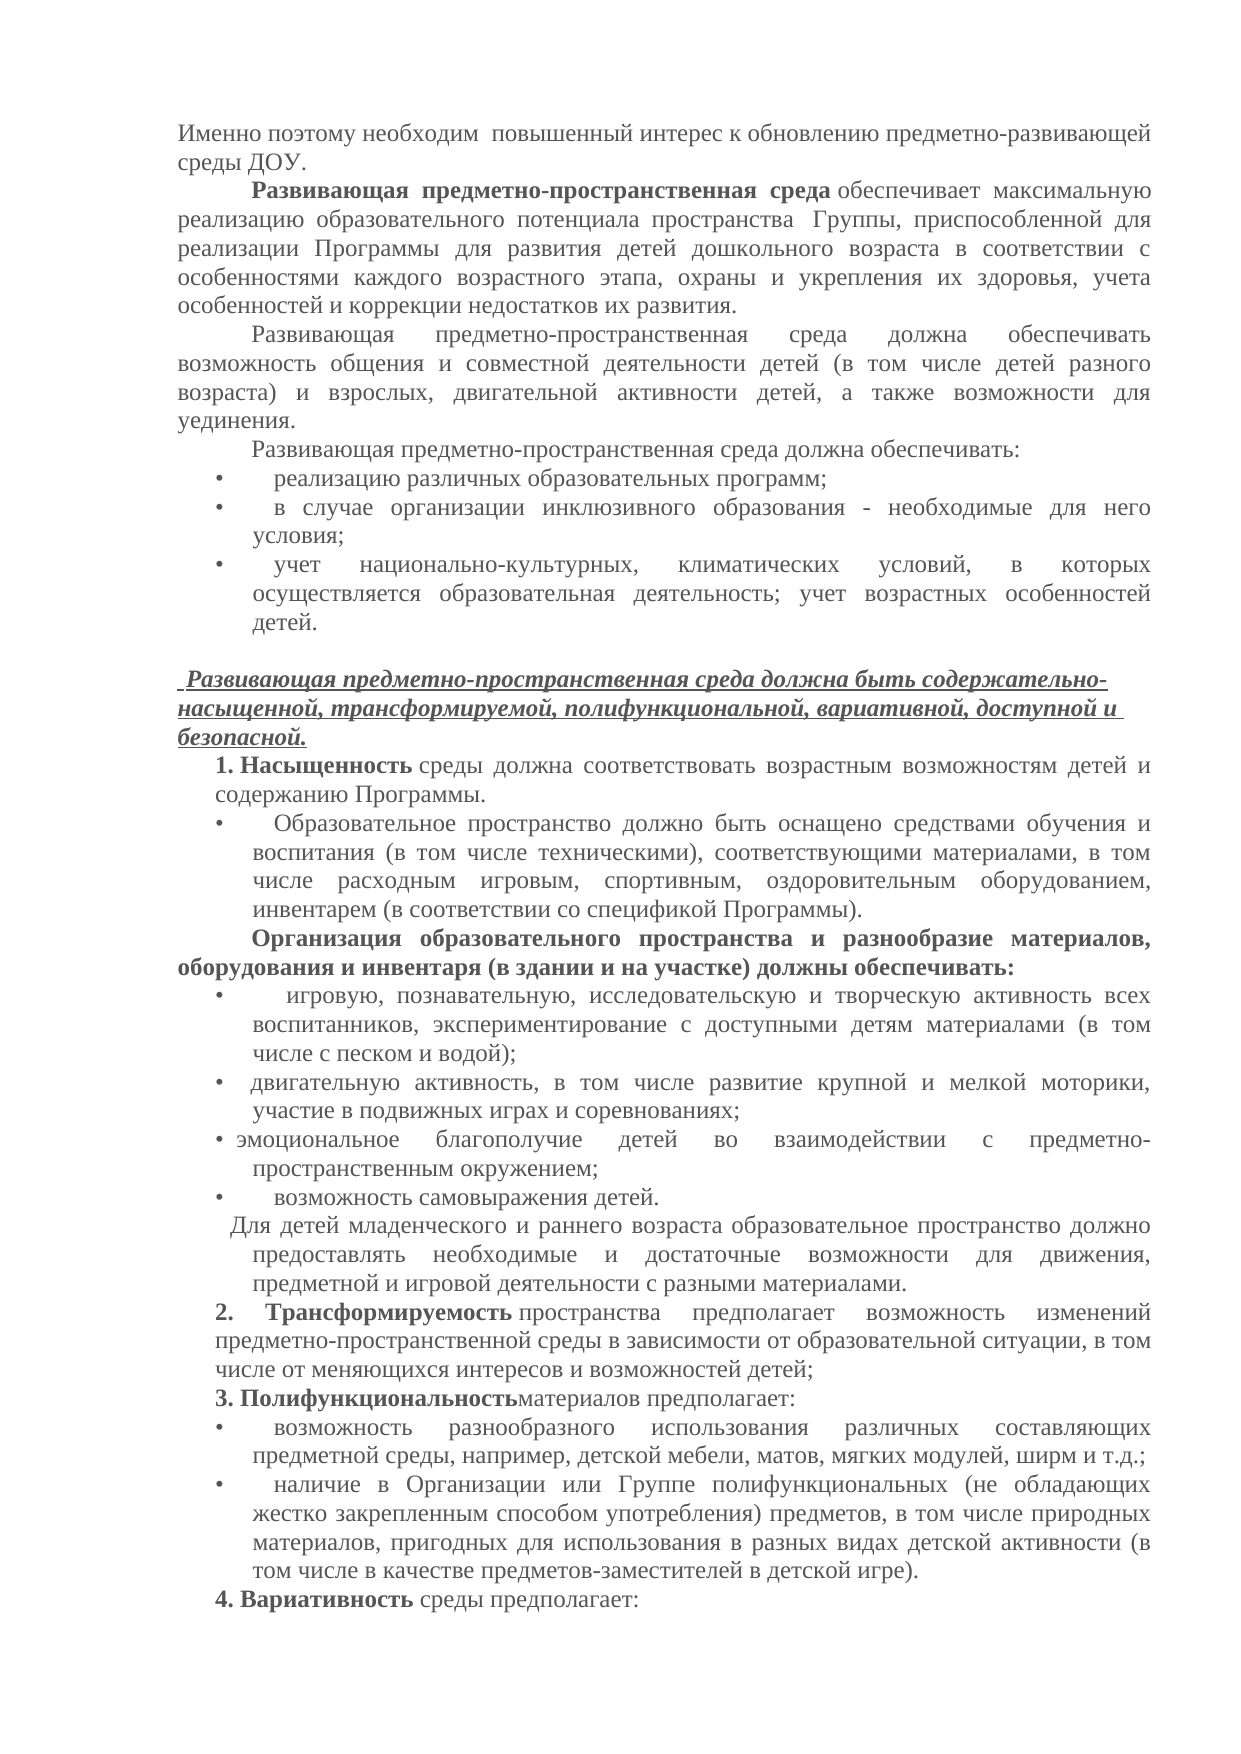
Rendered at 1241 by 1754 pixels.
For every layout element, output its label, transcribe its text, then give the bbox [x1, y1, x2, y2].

text • эмоциональное благополучие детей во взаимодействии с предметно-пространственным окружением; [215, 1124, 1152, 1182]
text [177, 118, 1152, 176]
text • двигательную активность, в том числе развитие крупной и мелкой моторики, участие в подвижных играх и соревнованиях; [215, 1067, 1152, 1124]
text • учет национально-культурных, климатических условий, в которых осуществляется образовательная деятельность; учет возрастных особенностей детей. [215, 549, 1152, 636]
text Для детей младенческого и раннего возраста образовательное пространство должно предоставлять необходимые и достаточные возможности для движения, предметной и игровой деятельности с разными материалами. [215, 1211, 1152, 1297]
text Развивающая предметно-пространственная среда должна быть содержательно-насыщенной, трансформируемой, полифункциональной, вариативной, доступной и безопасной. [177, 664, 1152, 751]
text Развивающая предметно-пространственная среда должна обеспечивать возможность общения и совместной деятельности детей (в том числе детей разного возраста) и взрослых, двигательной активности детей, а также возможности для уединения. [177, 319, 1152, 434]
text • наличие в Организации или Группе полифункциональных (не обладающих жестко закрепленным способом употребления) предметов, в том числе природных материалов, пригодных для использования в разных видах детской активности (в том числе в качестве предметов-заместителей в детской игре). [215, 1469, 1152, 1584]
text • в случае организации инклюзивного образования - необходимые для него условия; [215, 492, 1152, 549]
text • возможность разнообразного использования различных составляющих предметной среды, например, детской мебели, матов, мягких модулей, ширм и т.д.; [215, 1412, 1152, 1469]
text • игровую, познавательную, исследовательскую и творческую активность всех воспитанников, экспериментирование с доступными детям материалами (в том числе с песком и водой); [215, 981, 1152, 1067]
text 2. Трансформируемость пространства предполагает возможность изменений предметно-пространственной среды в зависимости от образовательной ситуации, в том числе от меняющихся интересов и возможностей детей; [215, 1297, 1152, 1383]
text • реализацию различных образовательных программ; [215, 463, 1152, 492]
text Организация образовательного пространства и разнообразие материалов, оборудования и инвентаря (в здании и на участке) должны обеспечивать: [177, 923, 1152, 981]
text 1. Насыщенность среды должна соответствовать возрастным возможностям детей и содержанию Программы. [215, 751, 1152, 808]
text Развивающая предметно-пространственная среда обеспечивает максимальную реализацию образовательного потенциала пространства Группы, приспособленной для реализации Программы для развития детей дошкольного возраста в соответствии с особенностями каждого возрастного этапа, охраны и укрепления их здоровья, учета особенностей и коррекции недостатков их развития. [177, 176, 1152, 319]
text 4. Вариативность среды предполагает: [215, 1584, 1152, 1613]
text 3. Полифункциональностьматериалов предполагает: [177, 1383, 1152, 1412]
text • возможность самовыражения детей. [215, 1182, 1152, 1211]
text • Образовательное пространство должно быть оснащено средствами обучения и воспитания (в том числе техническими), соответствующими материалами, в том числе расходным игровым, спортивным, оздоровительным оборудованием, инвентарем (в соответствии со спецификой Программы). [215, 808, 1152, 923]
text Развивающая предметно-пространственная среда должна обеспечивать: [177, 434, 1152, 463]
